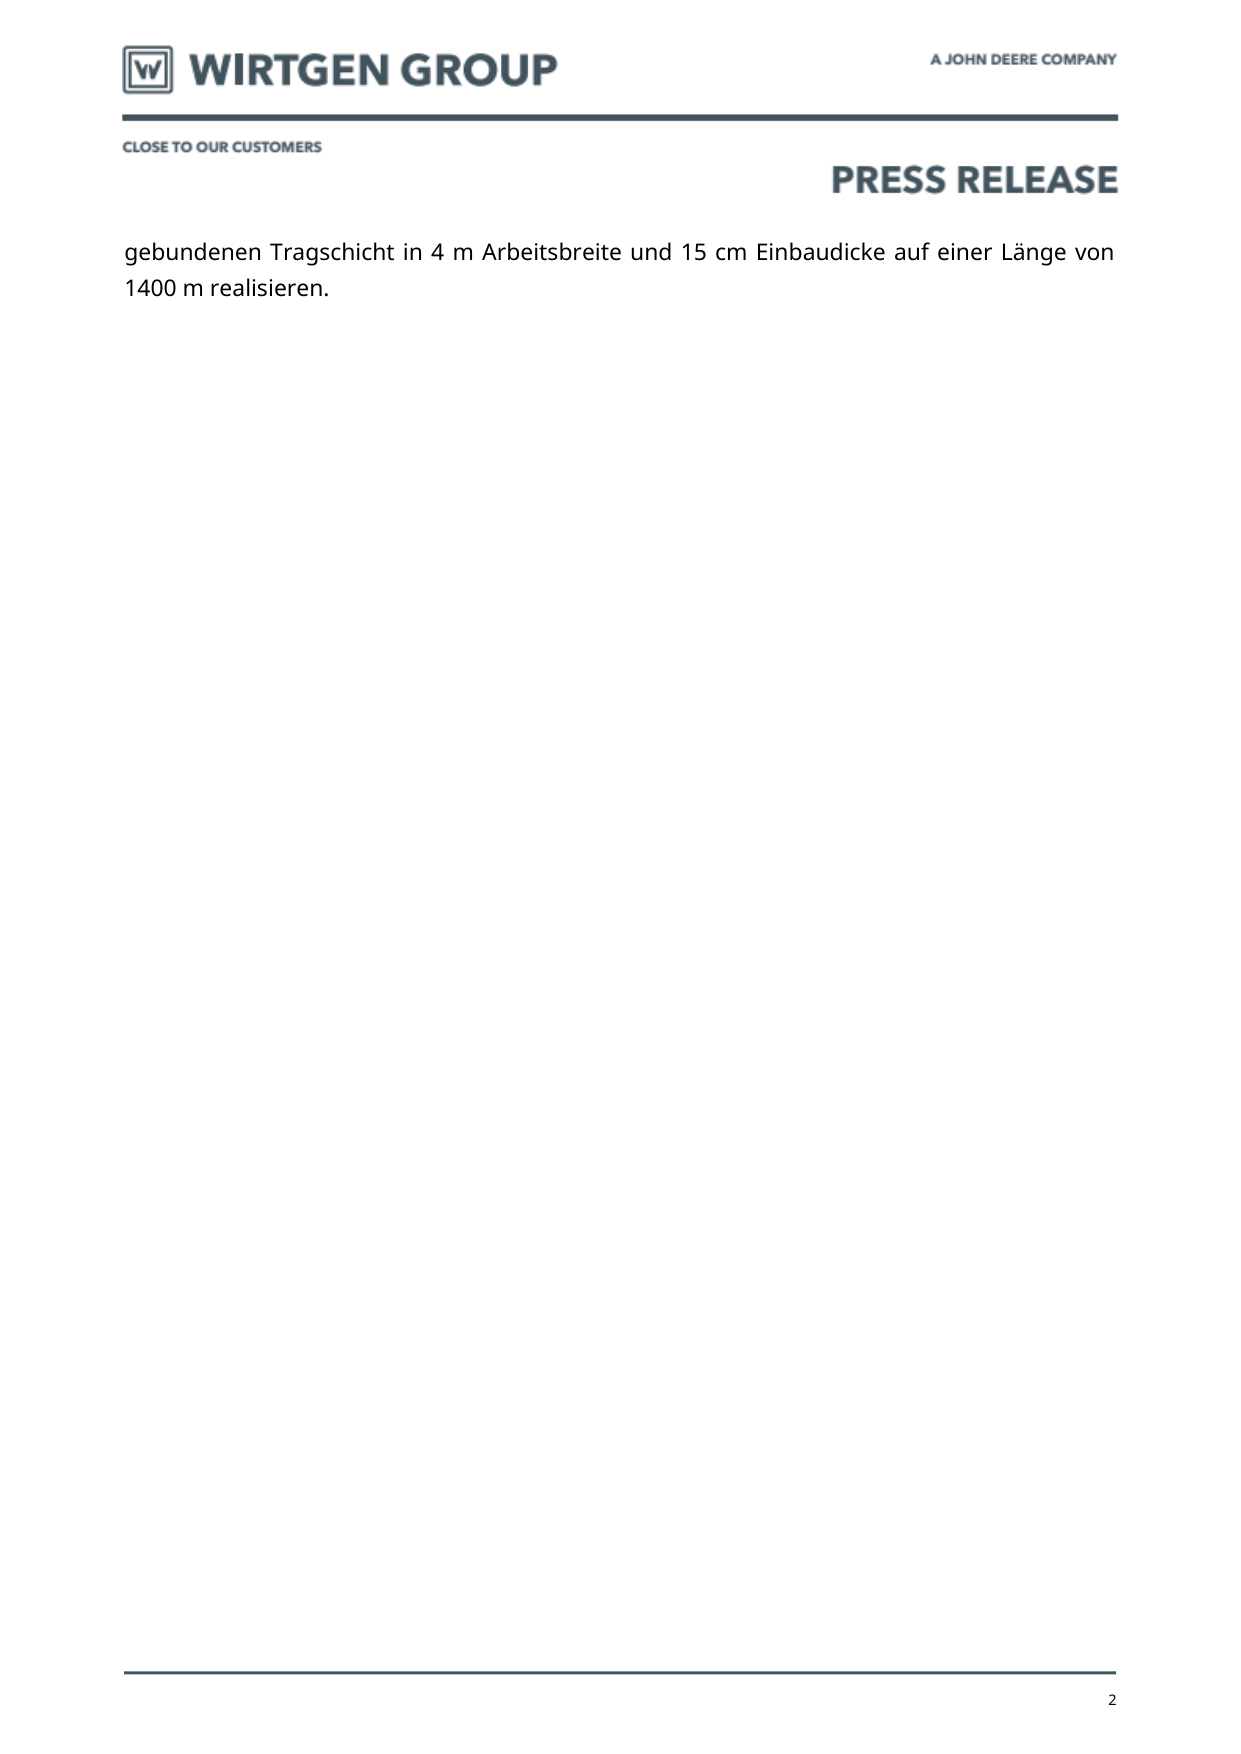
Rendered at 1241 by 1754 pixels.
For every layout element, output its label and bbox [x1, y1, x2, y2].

text [124, 236, 1116, 303]
